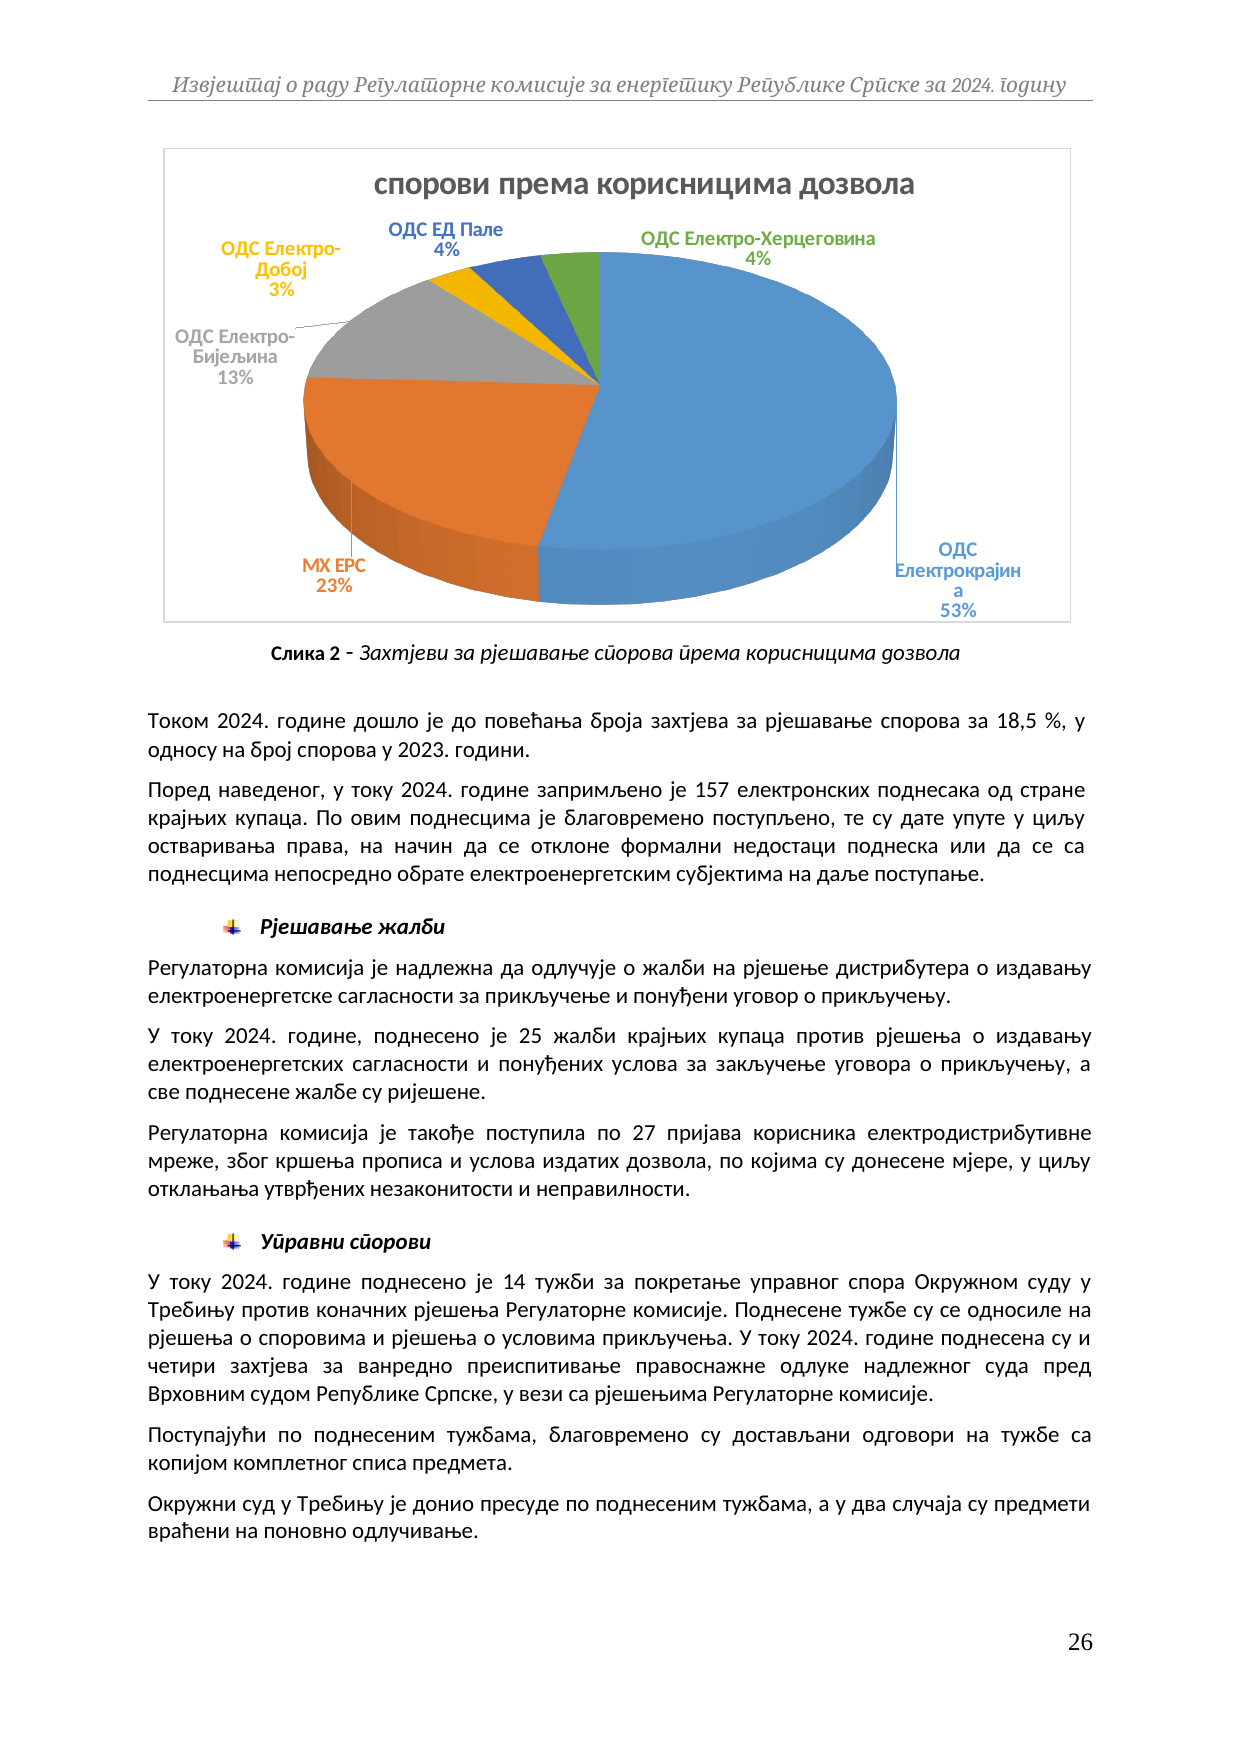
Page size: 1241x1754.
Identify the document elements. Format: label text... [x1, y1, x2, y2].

text Регулаторна комисија је надлежна да одлучује о жалби на рјешење дистрибутера о издавању електроенергетске сагласности за прикључење и понуђени уговор о прикључењу. [148, 953, 1093, 1009]
picture [223, 1232, 241, 1250]
text Регулаторна комисија је такође поступила по 27 пријава корисника електродистрибутивне мреже, због кршења прописа и услова издатих дозвола, по којима су донесене мјере, у циљу отклањања утврђених незаконитости и неправилности. [148, 1118, 1093, 1202]
list Управни спорови [223, 1227, 1093, 1255]
text Слика 2 - Захтјеви за рјешавање спорова према корисницима дозвола [148, 636, 1087, 666]
text У току 2024. године поднесено је 14 тужби за покретање управног спора Окружном суду у Требињу против коначних рјешења Регулаторне комисије. Поднесене тужбе су се односиле на рјешења о споровима и рјешења о условима прикључења. У току 2024. године поднесена су и четири захтјева за ванредно преиспитивање правоснажне одлуке надлежног суда пред Врховним судом Републике Српске, у вези са рјешењима Регулаторне комисије. [148, 1267, 1093, 1408]
list Рјешавање жалби [223, 912, 1093, 940]
text Поред наведеног, у току 2024. године запримљено је 157 електронских поднесака од стране крајњих купаца. По овим поднесцима је благовремено поступљено, те су дате упуте у циљу оствaривања права, на начин да се отклоне формални недостаци поднеска или да се са поднесцима непосредно обрате електроенергетским субјектима на даље поступање. [148, 775, 1087, 887]
text У току 2024. године, поднесено је 25 жалби крајњих купаца против рјешења о издавању електроенергетских сагласности и понуђених услова за закључење уговора о прикључењу, а све поднесене жалбе су ријешене. [148, 1021, 1093, 1105]
text Окружни суд у Требињу је донио пресуде по поднесеним тужбама, а у два случаја су предмети враћени на поновно одлучивање. [148, 1489, 1093, 1545]
text Током 2024. године дошло је до повећања броја захтјева за рјешавање спорова за 18,5 %, у односу на број спорова у 2023. години. [148, 707, 1087, 763]
text Поступајући по поднесеним тужбама, благовремено су достављани одговори на тужбе са копијом комплетног списа предмета. [148, 1420, 1093, 1476]
picture [223, 918, 241, 935]
